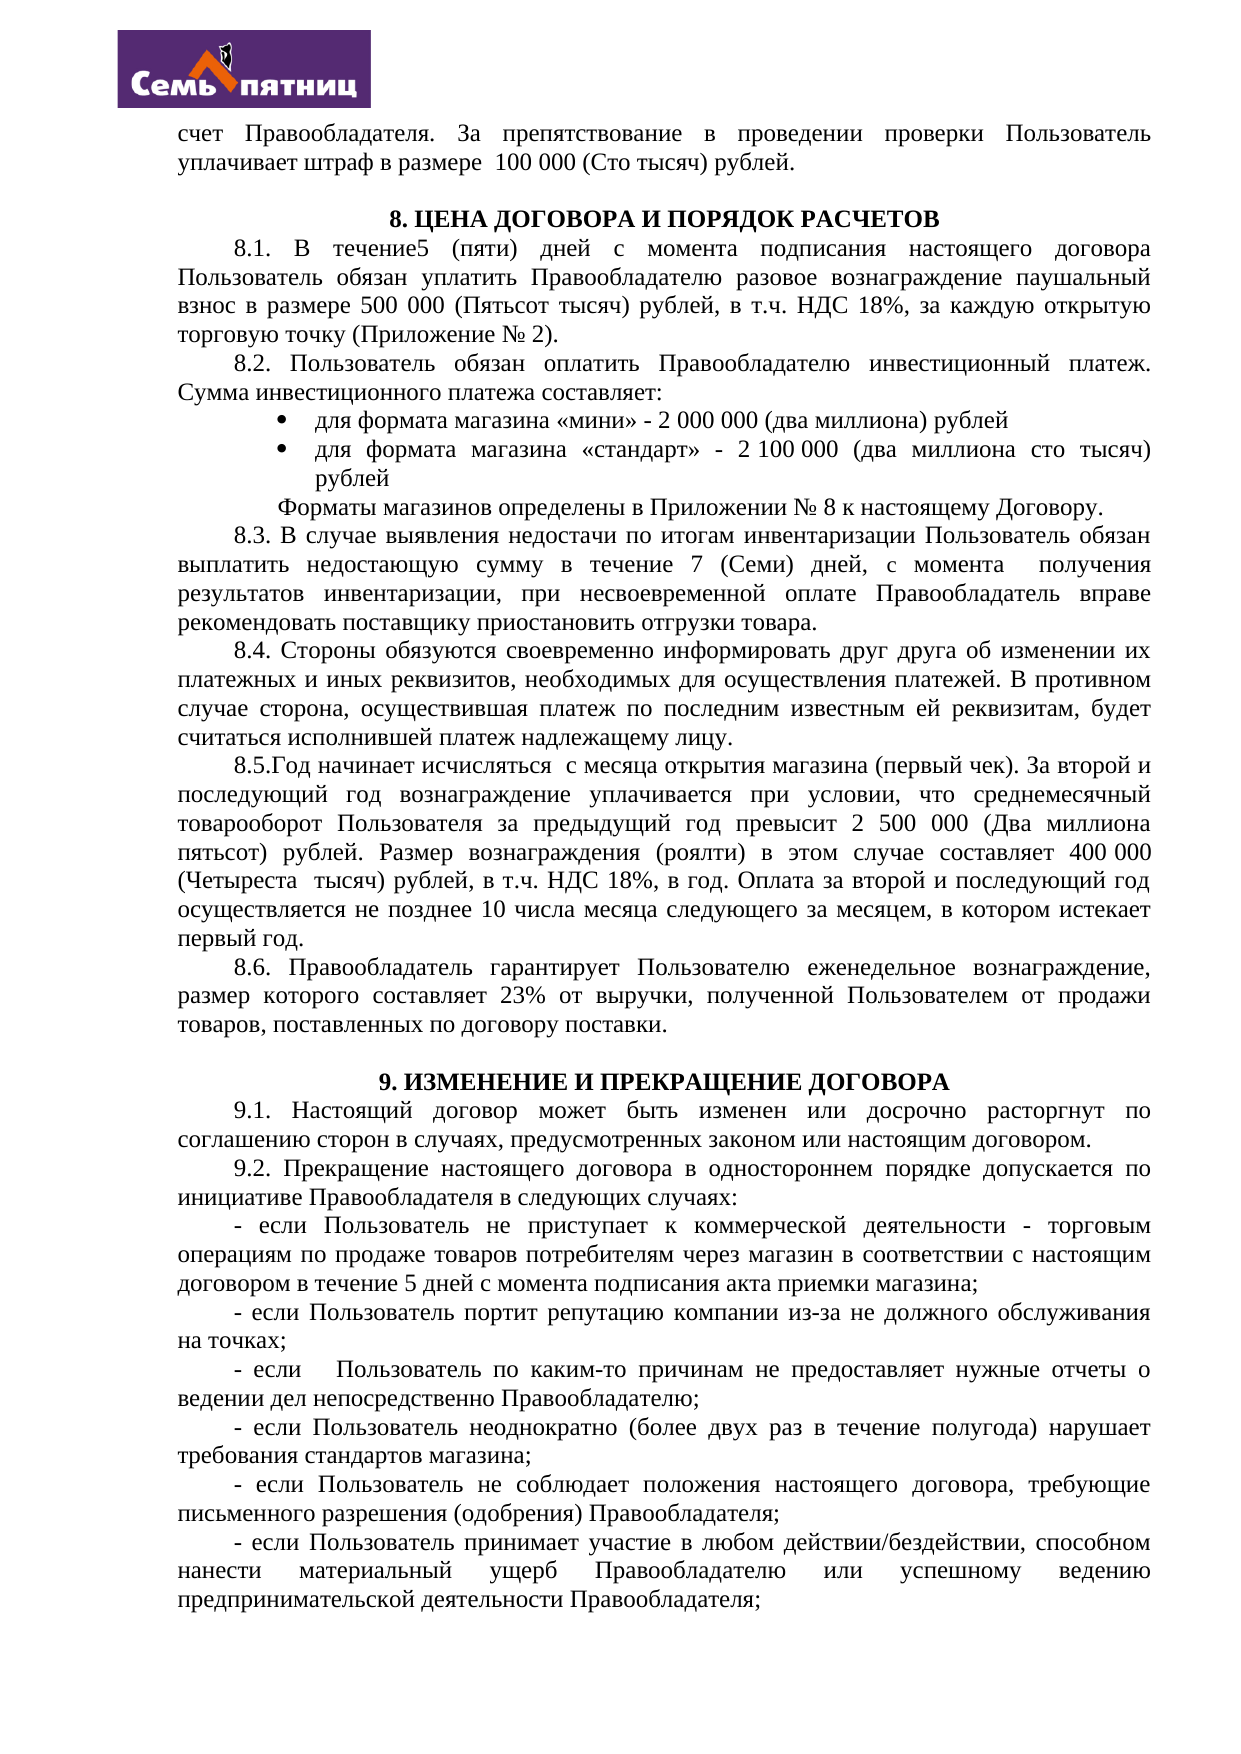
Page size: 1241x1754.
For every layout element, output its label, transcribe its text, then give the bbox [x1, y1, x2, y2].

text 8.3. В случае выявления недостачи по итогам инвентаризации Пользователь обязан выплатить недостающую сумму в течение 7 (Семи) дней, с момента получения результатов инвентаризации, при несвоевременной оплате Правообладатель вправе рекомендовать поставщику приостановить отгрузки товара. [177, 521, 1152, 636]
picture [117, 30, 371, 108]
text - если Пользователь неоднократно (более двух раз в течение полугода) нарушает требования стандартов магазина; [177, 1412, 1152, 1469]
text - если Пользователь портит репутацию компании из-за не должного обслуживания на точках; [177, 1297, 1152, 1354]
text 8.4. Стороны обязуются своевременно информировать друг друга об изменении их платежных и иных реквизитов, необходимых для осуществления платежей. В противном случае сторона, осуществившая платеж по последним известным ей реквизитам, будет считаться исполнившей платеж надлежащему лицу. [177, 636, 1152, 751]
text - если Пользователь не соблюдает положения настоящего договора, требующие письменного разрешения (одобрения) Правообладателя; [177, 1469, 1152, 1527]
text 8.5.Год начинает исчисляться с месяца открытия магазина (первый чек). За второй и последующий год вознаграждение уплачивается при условии, что среднемесячный товарооборот Пользователя за предыдущий год превысит 2 500 000 (Два миллиона пятьсот) рублей. Размер вознаграждения (роялти) в этом случае составляет 400 000 (Четыреста тысяч) рублей, в т.ч. НДС 18%, в год. Оплата за второй и последующий год осуществляется не позднее 10 числа месяца следующего за месяцем, в котором истекает первый год. [177, 751, 1152, 952]
text Форматы магазинов определены в Приложении № 8 к настоящему Договору. [277, 492, 1152, 521]
text 8.2. Пользователь обязан оплатить Правообладателю инвестиционный платеж. Сумма инвестиционного платежа составляет: [177, 348, 1152, 406]
text - если Пользователь не приступает к коммерческой деятельности - торговым операциям по продаже товаров потребителям через магазин в соответствии с настоящим договором в течение 5 дней с момента подписания акта приемки магазина; [177, 1211, 1152, 1297]
text 8.1. В течение5 (пяти) дней с момента подписания настоящего договора Пользователь обязан уплатить Правообладателю разовое вознаграждение паушальный взнос в размере 500 000 (Пятьсот тысяч) рублей, в т.ч. НДС 18%, за каждую открытую торговую точку (Приложение № 2). [177, 233, 1152, 348]
text - если Пользователь по каким-то причинам не предоставляет нужные отчеты о ведении дел непосредственно Правообладателю; [177, 1354, 1152, 1412]
list для формата магазина «стандарт» - 2 100 000 (два миллиона сто тысяч) рублей [277, 434, 1152, 492]
list для формата магазина «мини» - 2 000 000 (два миллиона) рублей [277, 406, 1152, 434]
text - если Пользователь принимает участие в любом действии/бездействии, способном нанести материальный ущерб Правообладателю или успешному ведению предпринимательской деятельности Правообладателя; [177, 1527, 1152, 1613]
text 9.2. Прекращение настоящего договора в одностороннем порядке допускается по инициативе Правообладателя в следующих случаях: [177, 1153, 1152, 1211]
text 8.6. Правообладатель гарантирует Пользователю еженедельное вознаграждение, размер которого составляет 23% от выручки, полученной Пользователем от продажи товаров, поставленных по договору поставки. [177, 952, 1152, 1038]
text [177, 118, 1152, 176]
text 9.1. Настоящий договор может быть изменен или досрочно расторгнут по соглашению сторон в случаях, предусмотренных законом или настоящим договором. [177, 1096, 1152, 1153]
text 8. ЦЕНА ДОГОВОРА И ПОРЯДОК РАСЧЕТОВ [177, 204, 1152, 233]
text 9. ИЗМЕНЕНИЕ И ПРЕКРАЩЕНИЕ ДОГОВОРА [177, 1067, 1152, 1096]
